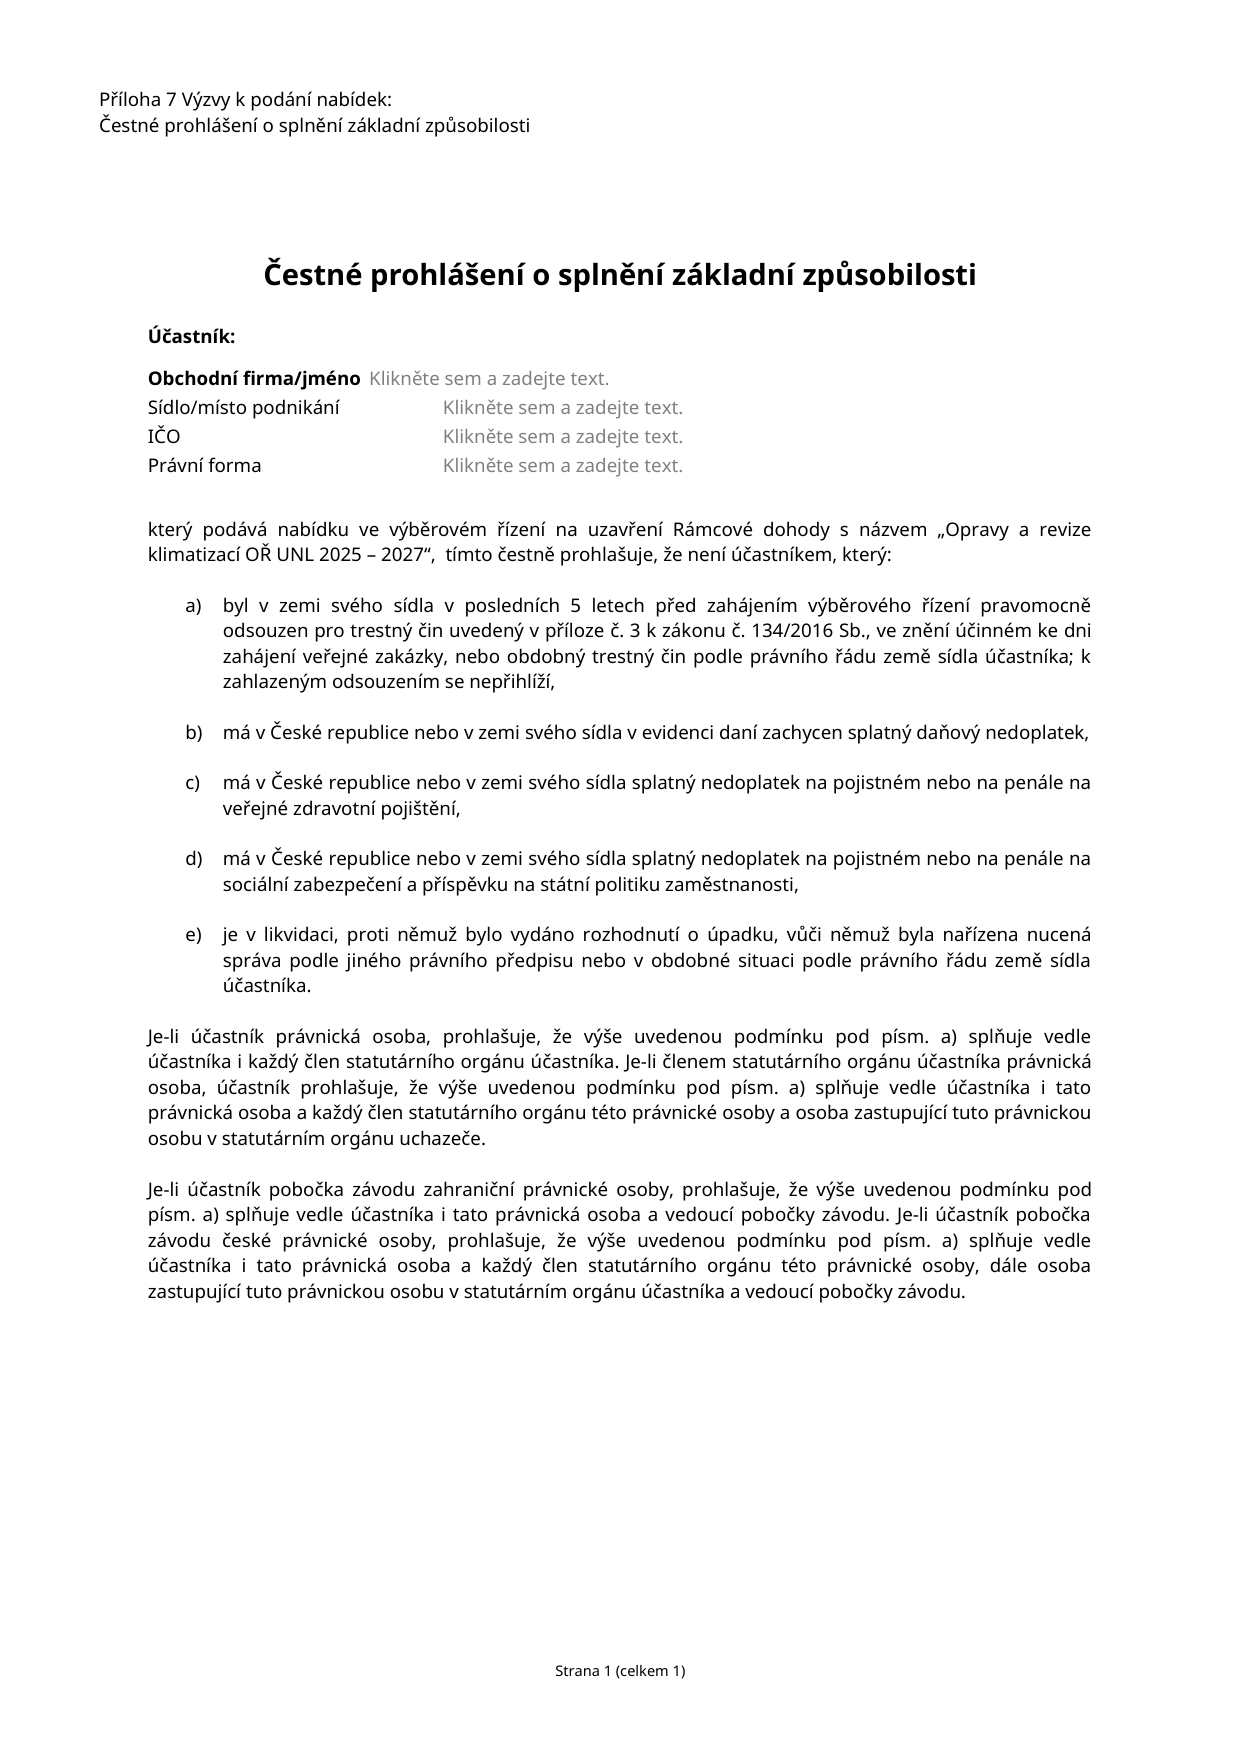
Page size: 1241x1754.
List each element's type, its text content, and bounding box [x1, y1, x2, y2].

text Je-li účastník pobočka závodu zahraniční právnické osoby, prohlašuje, že výše uvedenou podmínku pod písm. a) splňuje vedle účastníka i tato právnická osoba a vedoucí pobočky závodu. Je-li účastník pobočka závodu české právnické osoby, prohlašuje, že výše uvedenou podmínku pod písm. a) splňuje vedle účastníka i tato právnická osoba a každý člen statutárního orgánu této právnické osoby, dále osoba zastupující tuto právnickou osobu v statutárním orgánu účastníka a vedoucí pobočky závodu. [148, 1176, 1093, 1304]
text Právní forma [148, 449, 1093, 478]
list je v likvidaci, proti němuž bylo vydáno rozhodnutí o úpadku, vůči němuž byla nařízena nucená správa podle jiného právního předpisu nebo v obdobné situaci podle právního řádu země sídla účastníka. [185, 922, 1093, 998]
list má v České republice nebo v zemi svého sídla splatný nedoplatek na pojistném nebo na penále na sociální zabezpečení a příspěvku na státní politiku zaměstnanosti, [185, 846, 1093, 897]
text který podává nabídku ve výběrovém řízení na uzavření Rámcové dohody s názvem „Opravy a revize klimatizací OŘ UNL 2025 – 2027“, tímto čestně prohlašuje, že není účastníkem, který: [148, 516, 1093, 567]
text Účastník: [148, 318, 1093, 349]
title Čestné prohlášení o splnění základní způsobilosti [148, 254, 1093, 293]
text Je-li účastník právnická osoba, prohlašuje, že výše uvedenou podmínku pod písm. a) splňuje vedle účastníka i každý člen statutárního orgánu účastníka. Je-li členem statutárního orgánu účastníka právnická osoba, účastník prohlašuje, že výše uvedenou podmínku pod písm. a) splňuje vedle účastníka i tato právnická osoba a každý člen statutárního orgánu této právnické osoby a osoba zastupující tuto právnickou osobu v statutárním orgánu uchazeče. [148, 1023, 1093, 1151]
text IČO [148, 420, 1093, 449]
list byl v zemi svého sídla v posledních 5 letech před zahájením výběrového řízení pravomocně odsouzen pro trestný čin uvedený v příloze č. 3 k zákonu č. 134/2016 Sb., ve znění účinném ke dni zahájení veřejné zakázky, nebo obdobný trestný čin podle právního řádu země sídla účastníka; k zahlazeným odsouzením se nepřihlíží, [185, 592, 1093, 694]
text Obchodní firma/jméno [148, 362, 1093, 391]
list má v České republice nebo v zemi svého sídla splatný nedoplatek na pojistném nebo na penále na veřejné zdravotní pojištění, [185, 769, 1093, 821]
text Sídlo/místo podnikání [148, 391, 1093, 420]
list má v České republice nebo v zemi svého sídla v evidenci daní zachycen splatný daňový nedoplatek, [185, 719, 1093, 744]
